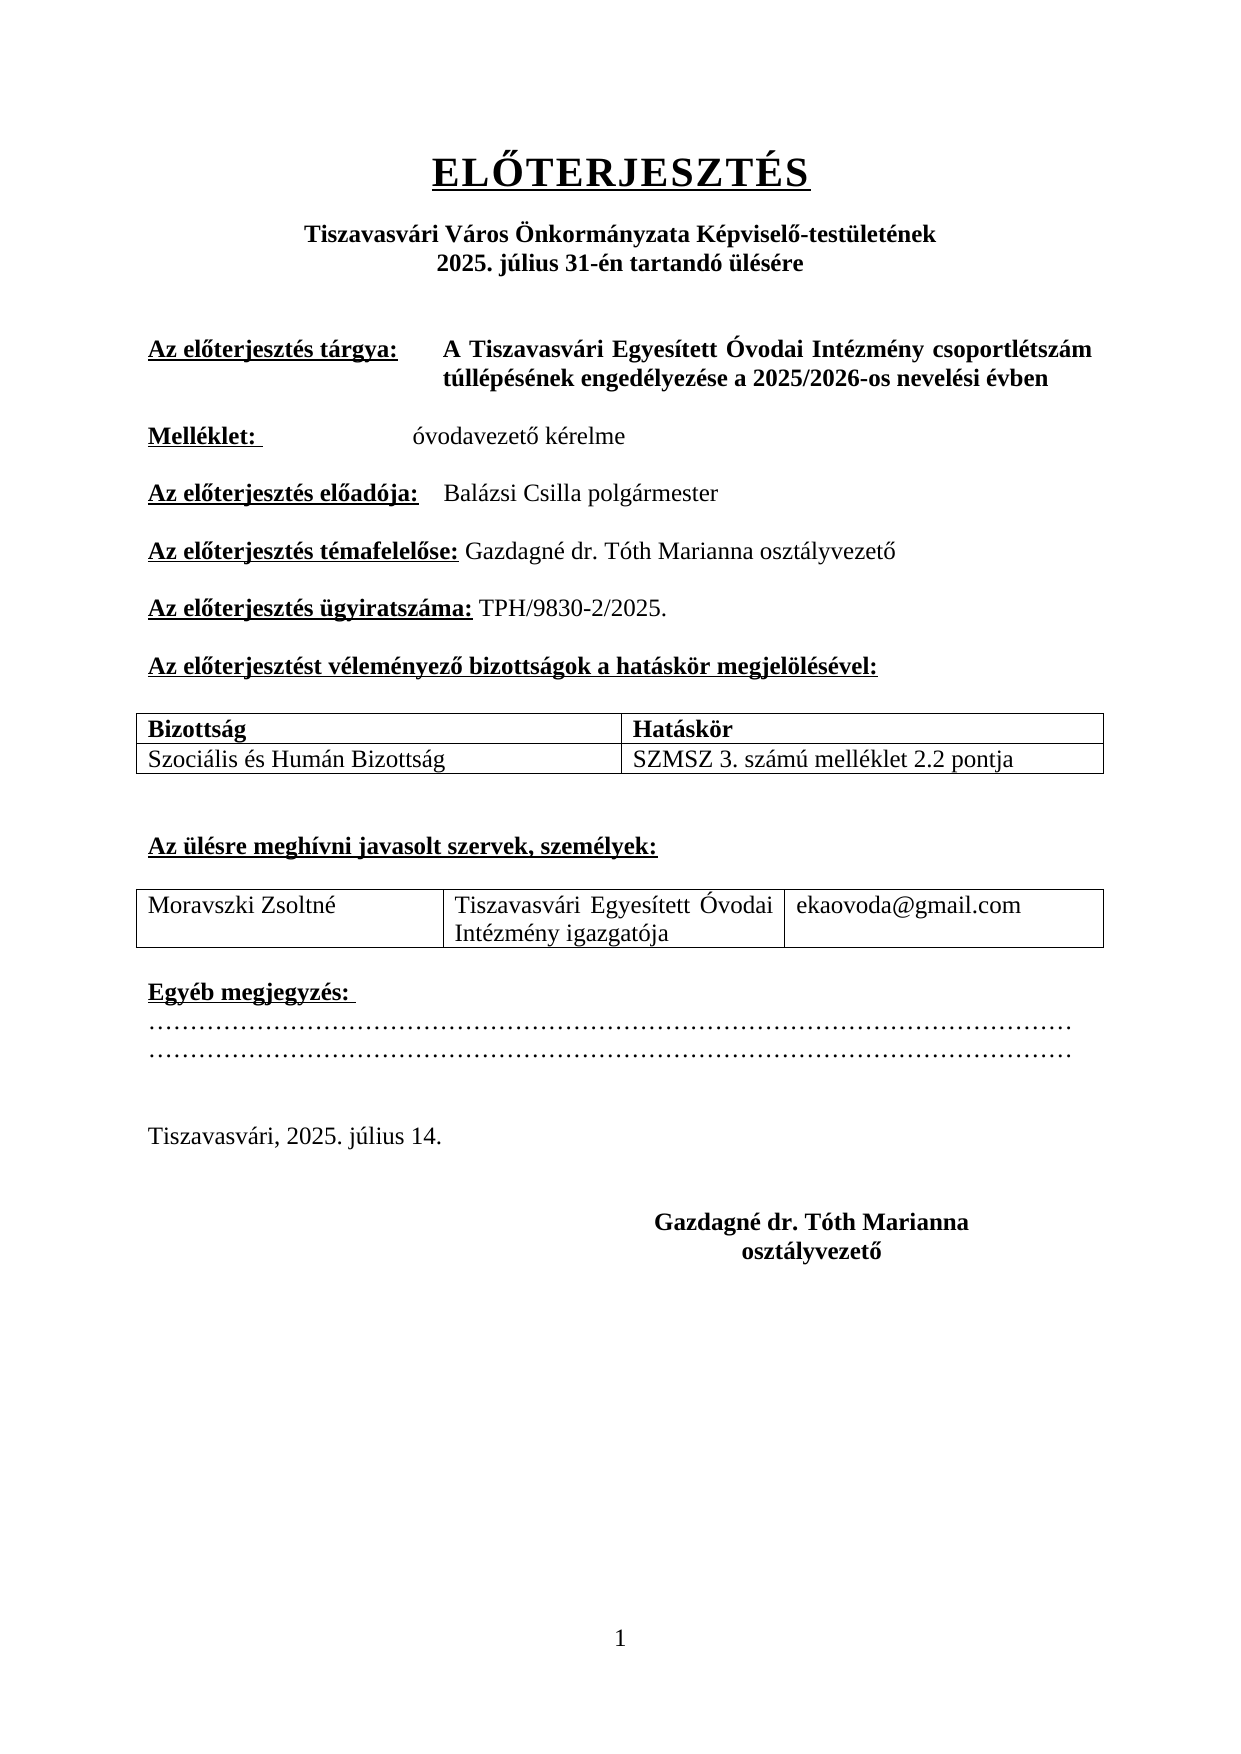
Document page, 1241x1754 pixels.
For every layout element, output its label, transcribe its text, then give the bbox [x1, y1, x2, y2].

table_header Tiszavasvári Egyesített Óvodai Intézmény igazgatója [444, 890, 784, 947]
text Egyéb megjegyzés: [148, 977, 1093, 1006]
text ELŐTERJESZTÉS [148, 148, 1093, 196]
text 2025. július 31-én tartandó ülésére [148, 248, 1093, 277]
text osztályvezető [148, 1236, 1093, 1264]
text …………………………………………………………………………………………………………………………………………………………………………………………………… [148, 1006, 1093, 1063]
text Az előterjesztés tárgya: A Tiszavasvári Egyesített Óvodai Intézmény csoportlétszám túllépésének engedélyezése a 2025/2026-os nevelési évben [148, 334, 1093, 392]
table_cell Szociális és Humán Bizottság [137, 744, 621, 773]
text Az előterjesztés ügyiratszáma: TPH/9830-2/2025. [148, 593, 1093, 622]
text Az ülésre meghívni javasolt szervek, személyek: [148, 831, 1093, 860]
text Melléklet: óvodavezető kérelme [148, 421, 1093, 449]
table_header Bizottság [137, 714, 621, 743]
table_cell SZMSZ 3. számú melléklet 2.2 pontja [622, 744, 1103, 773]
text Tiszavasvári, 2025. július 14. [148, 1121, 1093, 1149]
table_header Hatáskör [622, 714, 1103, 743]
text Az előterjesztés témafelelőse: Gazdagné dr. Tóth Marianna osztályvezető [148, 536, 1093, 564]
text Az előterjesztés előadója: Balázsi Csilla polgármester [148, 478, 1093, 507]
text Tiszavasvári Város Önkormányzata Képviselő-testületének [148, 219, 1093, 248]
text Gazdagné dr. Tóth Marianna [148, 1207, 1093, 1236]
table_header ekaovoda@gmail.com [785, 890, 1103, 947]
text Az előterjesztést véleményező bizottságok a hatáskör megjelölésével: [148, 651, 1093, 679]
table_header Moravszki Zsoltné [137, 890, 443, 947]
